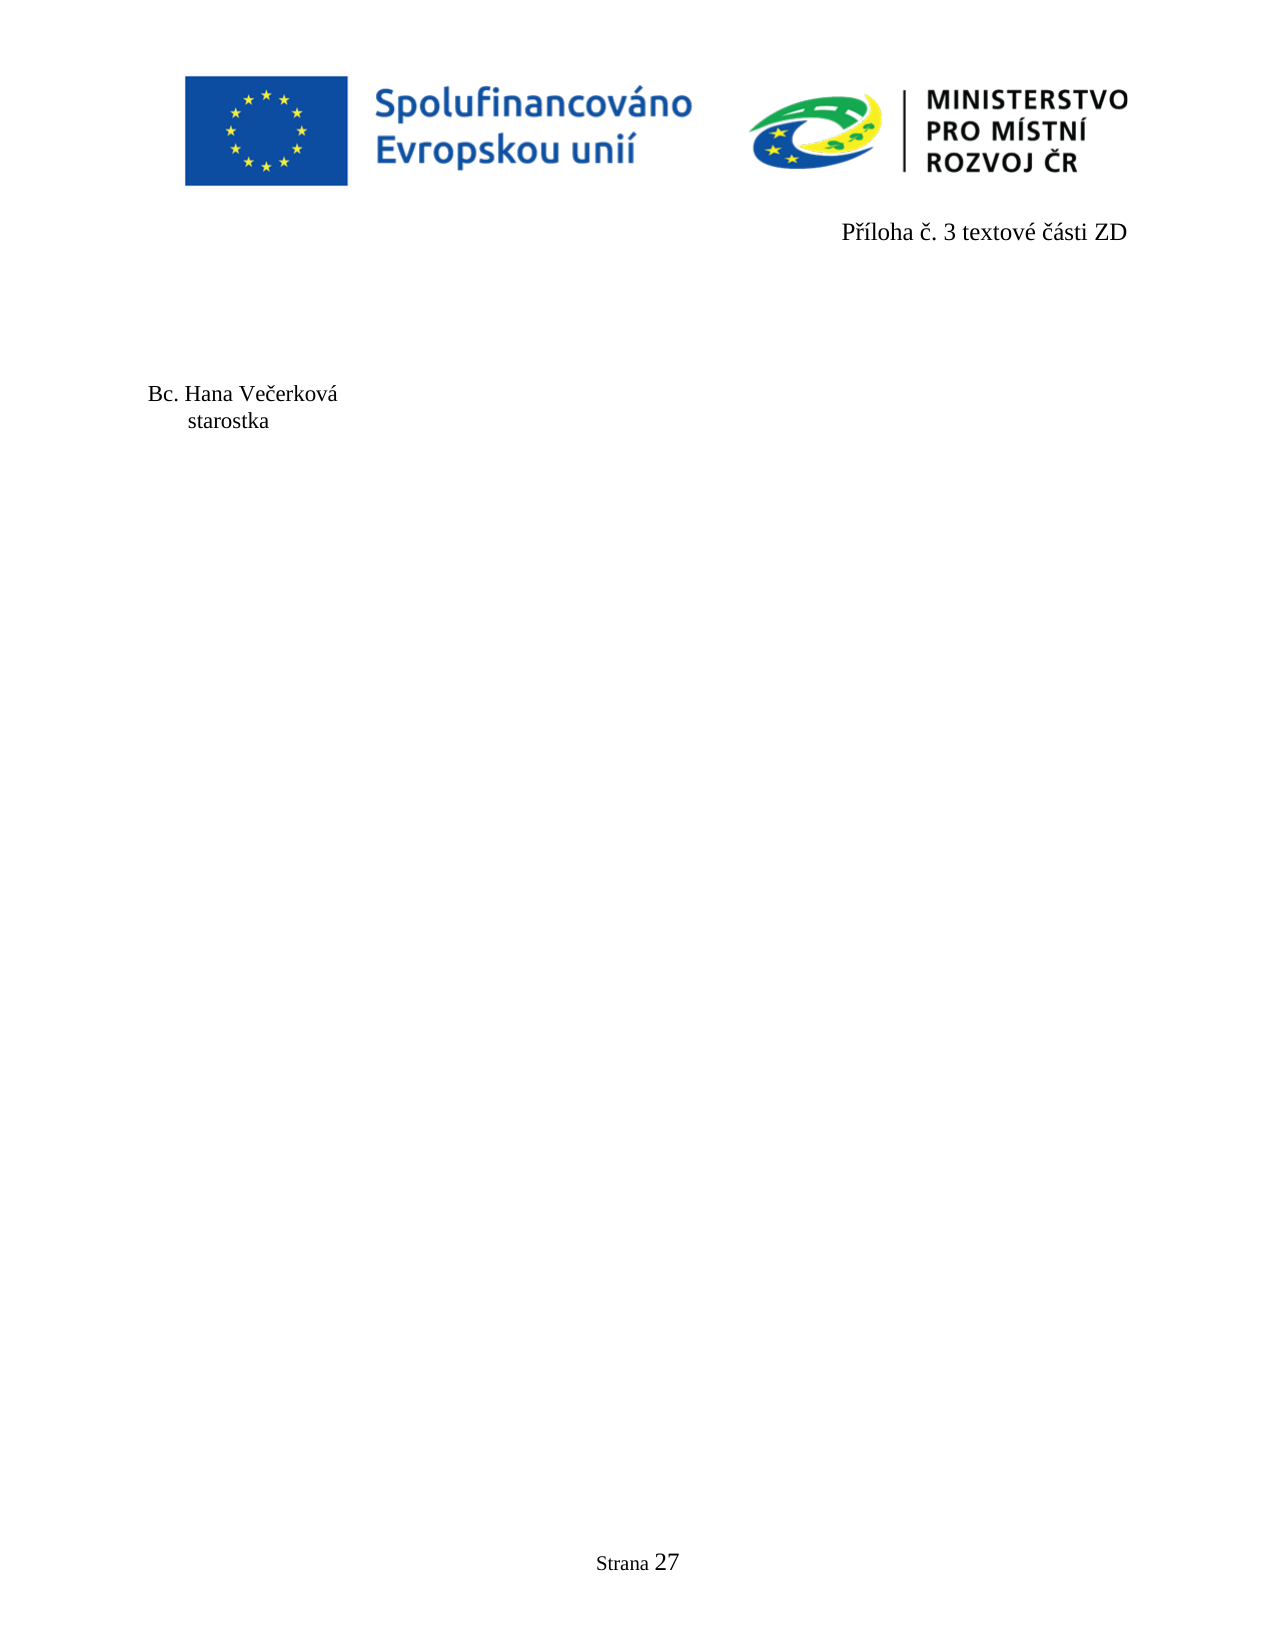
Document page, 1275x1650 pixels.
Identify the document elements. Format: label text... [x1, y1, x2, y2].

text Bc. Hana Večerková [148, 380, 1137, 407]
picture [182, 73, 1128, 189]
text starostka [148, 407, 1127, 433]
